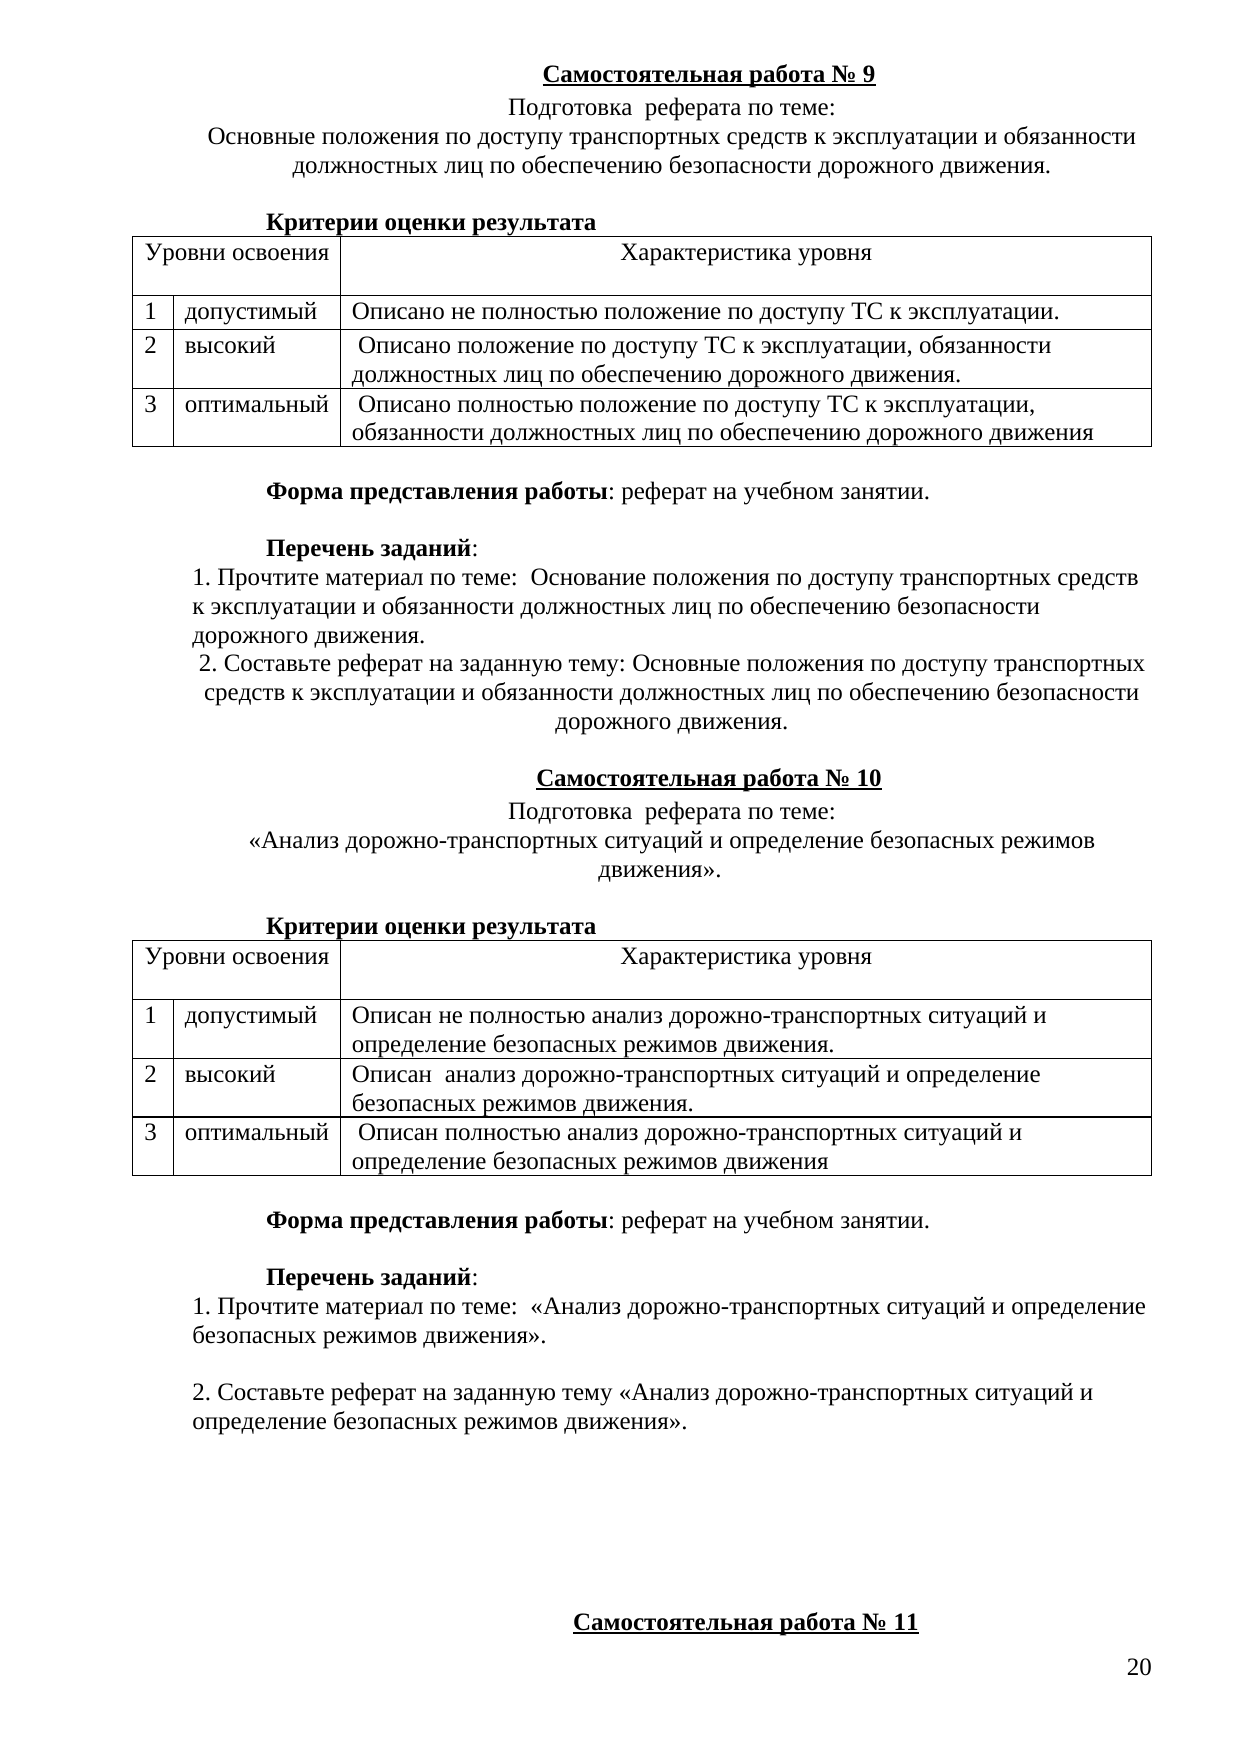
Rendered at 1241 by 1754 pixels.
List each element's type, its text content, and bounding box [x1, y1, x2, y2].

table_cell 1 [133, 296, 173, 329]
table_header Уровни освоения [133, 237, 340, 295]
text Перечень заданий: [192, 533, 1152, 562]
text Основные положения по доступу транспортных средств к эксплуатации и обязанности должностных лиц по обеспечению безопасности дорожного движения. [192, 121, 1152, 178]
table_cell 1 [133, 1000, 173, 1058]
table_header Характеристика уровня [341, 237, 1151, 295]
table_cell Описано положение по доступу ТС к эксплуатации, обязанности должностных лиц по обеспечению дорожного движения. [341, 330, 1151, 388]
table_header Уровни освоения [133, 941, 340, 999]
text Самостоятельная работа № 9 [192, 59, 1152, 88]
table_cell высокий [174, 330, 340, 388]
table_cell Описан анализ дорожно-транспортных ситуаций и определение безопасных режимов движения. [341, 1059, 1151, 1116]
text Критерии оценки результата [192, 911, 1152, 940]
text Форма представления работы: реферат на учебном занятии. [192, 476, 1152, 505]
text Самостоятельная работа № 10 [192, 763, 1152, 792]
text «Анализ дорожно-транспортных ситуаций и определение безопасных режимов движения». [192, 825, 1152, 883]
text 1. Прочтите материал по теме: Основание положения по доступу транспортных средств к эксплуатации и обязанности должностных лиц по обеспечению безопасности дорожного движения. [192, 562, 1152, 648]
text Подготовка реферата по теме: [192, 796, 1152, 825]
table_cell 2 [133, 330, 173, 388]
text 2. Составьте реферат на заданную тему «Анализ дорожно-транспортных ситуаций и определение безопасных режимов движения». [192, 1377, 1152, 1435]
table_cell оптимальный [174, 1118, 340, 1175]
text Критерии оценки результата [192, 207, 1152, 236]
table_cell Описано не полностью положение по доступу ТС к эксплуатации. [341, 296, 1151, 329]
text 2. Составьте реферат на заданную тему: Основные положения по доступу транспортных средств к эксплуатации и обязанности должностных лиц по обеспечению безопасности дорожного движения. [192, 648, 1152, 735]
table_cell 3 [133, 389, 173, 446]
table_cell оптимальный [174, 389, 340, 446]
text 1. Прочтите материал по теме: «Анализ дорожно-транспортных ситуаций и определение безопасных режимов движения». [192, 1291, 1152, 1348]
text Самостоятельная работа № 11 [192, 1607, 1152, 1636]
table_cell Описан не полностью анализ дорожно-транспортных ситуаций и определение безопасных режимов движения. [341, 1000, 1151, 1058]
text Форма представления работы: реферат на учебном занятии. [192, 1205, 1152, 1233]
table_cell допустимый [174, 296, 340, 329]
table_cell 2 [133, 1059, 173, 1116]
table_cell 3 [133, 1118, 173, 1175]
text Перечень заданий: [192, 1262, 1152, 1291]
text Подготовка реферата по теме: [192, 92, 1152, 121]
table_cell Описано полностью положение по доступу ТС к эксплуатации, обязанности должностных лиц по обеспечению дорожного движения [341, 389, 1151, 446]
table_cell Описан полностью анализ дорожно-транспортных ситуаций и определение безопасных режимов движения [341, 1118, 1151, 1175]
table_cell допустимый [174, 1000, 340, 1058]
table_cell высокий [174, 1059, 340, 1116]
table_header Характеристика уровня [341, 941, 1151, 999]
